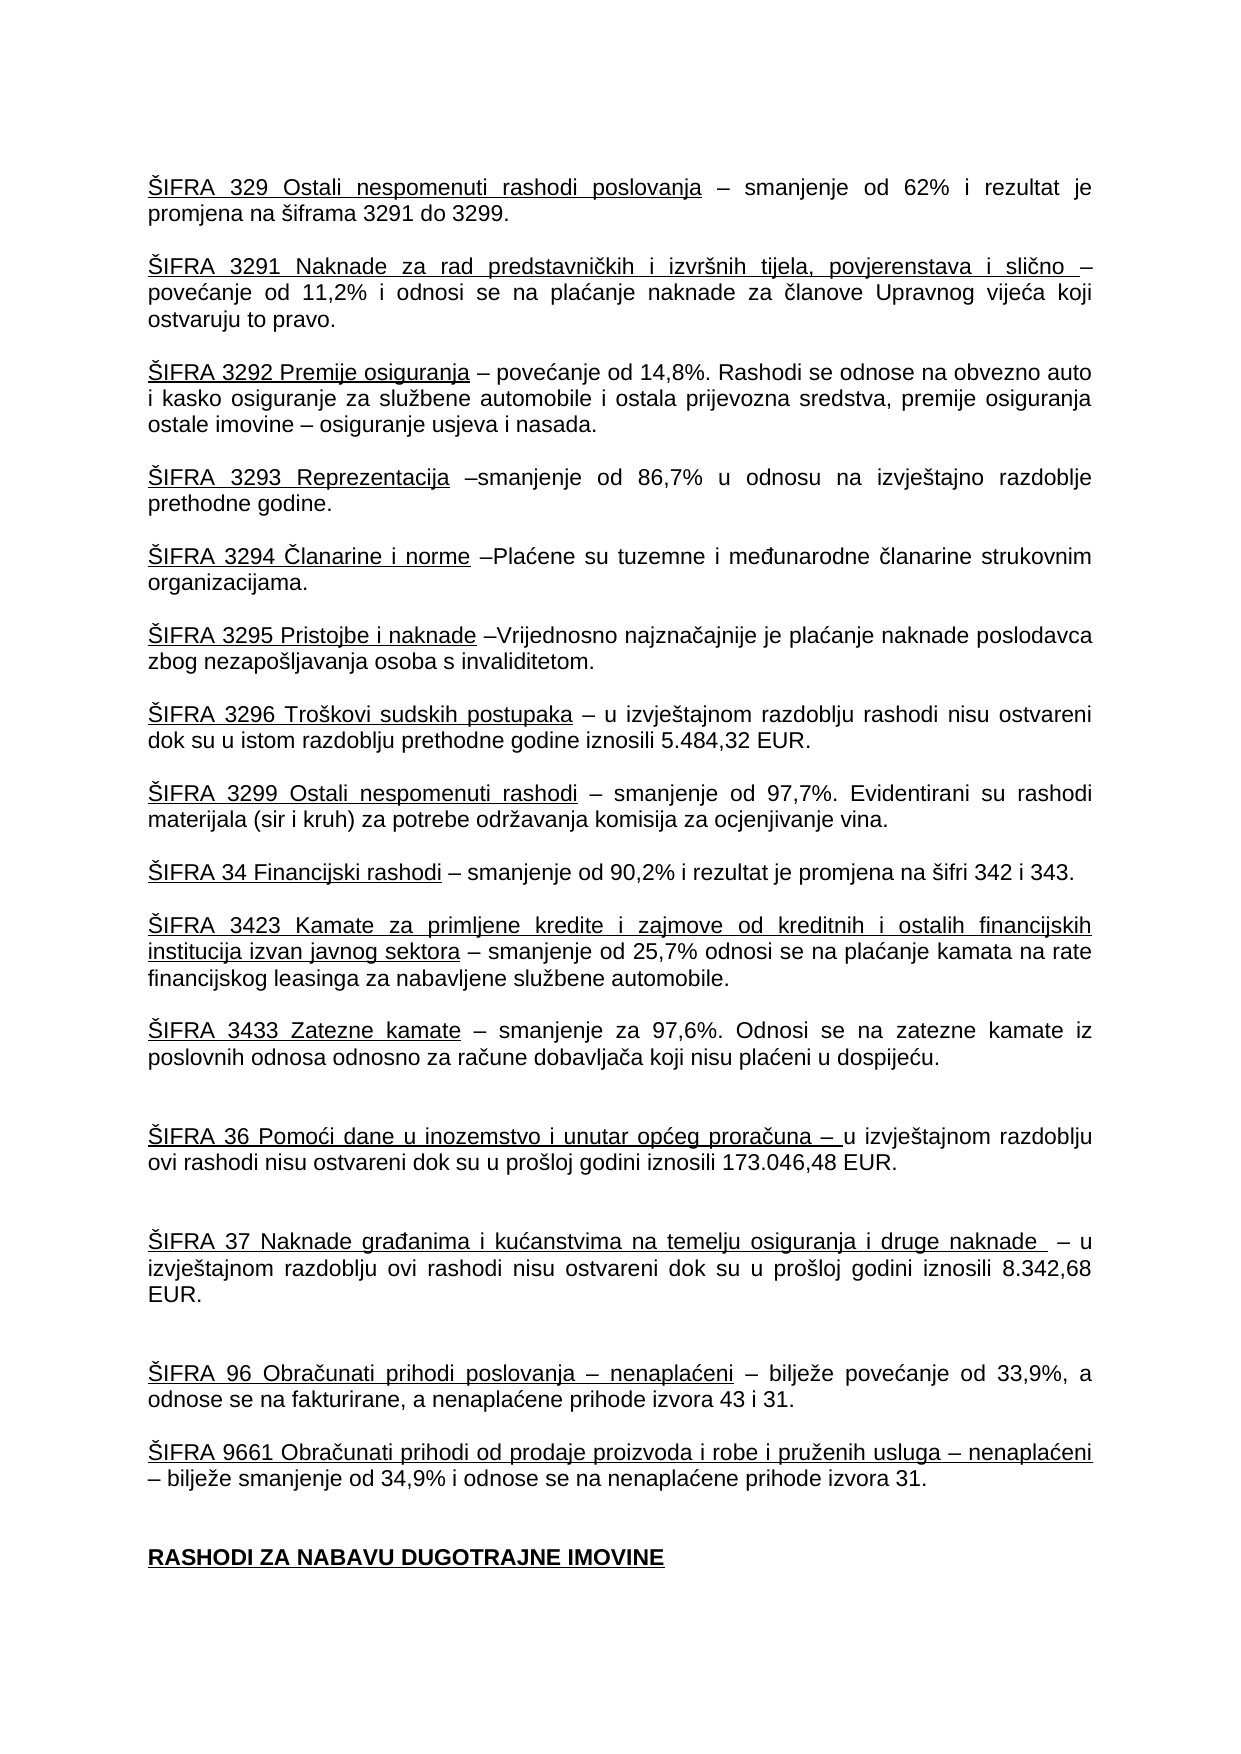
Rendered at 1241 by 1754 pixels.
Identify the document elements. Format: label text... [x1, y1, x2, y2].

text ŠIFRA 329 Ostali nespomenuti rashodi poslovanja – smanjenje od 62% i rezultat je promjena na šiframa 3291 do 3299. [148, 174, 1093, 227]
text ŠIFRA 34 Financijski rashodi – smanjenje od 90,2% i rezultat je promjena na šifri 342 i 343. [148, 859, 1093, 886]
text ŠIFRA 96 Obračunati prihodi poslovanja – nenaplaćeni – bilježe povećanje od 33,9%, a odnose se na fakturirane, a nenaplaćene prihode izvora 43 i 31. [148, 1360, 1093, 1413]
text ŠIFRA 3293 Reprezentacija –smanjenje od 86,7% u odnosu na izvještajno razdoblje prethodne godine. [148, 464, 1093, 517]
text ŠIFRA 3299 Ostali nespomenuti rashodi – smanjenje od 97,7%. Evidentirani su rashodi materijala (sir i kruh) za potrebe održavanja komisija za ocjenjivanje vina. [148, 780, 1093, 833]
text ŠIFRA 3296 Troškovi sudskih postupaka – u izvještajnom razdoblju rashodi nisu ostvareni dok su u istom razdoblju prethodne godine iznosili 5.484,32 EUR. [148, 701, 1093, 754]
text ŠIFRA 36 Pomoći dane u inozemstvo i unutar općeg proračuna – u izvještajnom razdoblju ovi rashodi nisu ostvareni dok su u prošloj godini iznosili 173.046,48 EUR. [148, 1123, 1093, 1175]
text ŠIFRA 3294 Članarine i norme –Plaćene su tuzemne i međunarodne članarine strukovnim organizacijama. [148, 543, 1093, 596]
text ŠIFRA 3423 Kamate za primljene kredite i zajmove od kreditnih i ostalih financijskih institucija izvan javnog sektora – smanjenje od 25,7% odnosi se na plaćanje kamata na rate financijskog leasinga za nabavljene službene automobile. [148, 912, 1093, 991]
text RASHODI ZA NABAVU DUGOTRAJNE IMOVINE [148, 1544, 1093, 1571]
text ŠIFRA 3433 Zatezne kamate – smanjenje za 97,6%. Odnosi se na zatezne kamate iz poslovnih odnosa odnosno za račune dobavljača koji nisu plaćeni u dospijeću. [148, 1017, 1093, 1070]
text ŠIFRA 37 Naknade građanima i kućanstvima na temelju osiguranja i druge naknade – u izvještajnom razdoblju ovi rashodi nisu ostvareni dok su u prošloj godini iznosili 8.342,68 EUR. [148, 1228, 1093, 1307]
text ŠIFRA 3295 Pristojbe i naknade –Vrijednosno najznačajnije je plaćanje naknade poslodavca zbog nezapošljavanja osoba s invaliditetom. [148, 622, 1093, 675]
text ŠIFRA 9661 Obračunati prihodi od prodaje proizvoda i robe i pruženih usluga – nenaplaćeni – bilježe smanjenje od 34,9% i odnose se na nenaplaćene prihode izvora 31. [148, 1463, 1093, 1492]
text ŠIFRA 3291 Naknade za rad predstavničkih i izvršnih tijela, povjerenstava i slično – povećanje od 11,2% i odnosi se na plaćanje naknade za članove Upravnog vijeća koji ostvaruju to pravo. [148, 253, 1093, 332]
text ŠIFRA 3292 Premije osiguranja – povećanje od 14,8%. Rashodi se odnose na obvezno auto i kasko osiguranje za službene automobile i ostala prijevozna sredstva, premije osiguranja ostale imovine – osiguranje usjeva i nasada. [148, 358, 1093, 437]
text ŠIFRA 9661 Obračunati prihodi od prodaje proizvoda i robe i pruženih usluga – nenaplaćeni – bilježe smanjenje od 34,9% i odnose se na nenaplaćene prihode izvora 31. [148, 1439, 1093, 1462]
